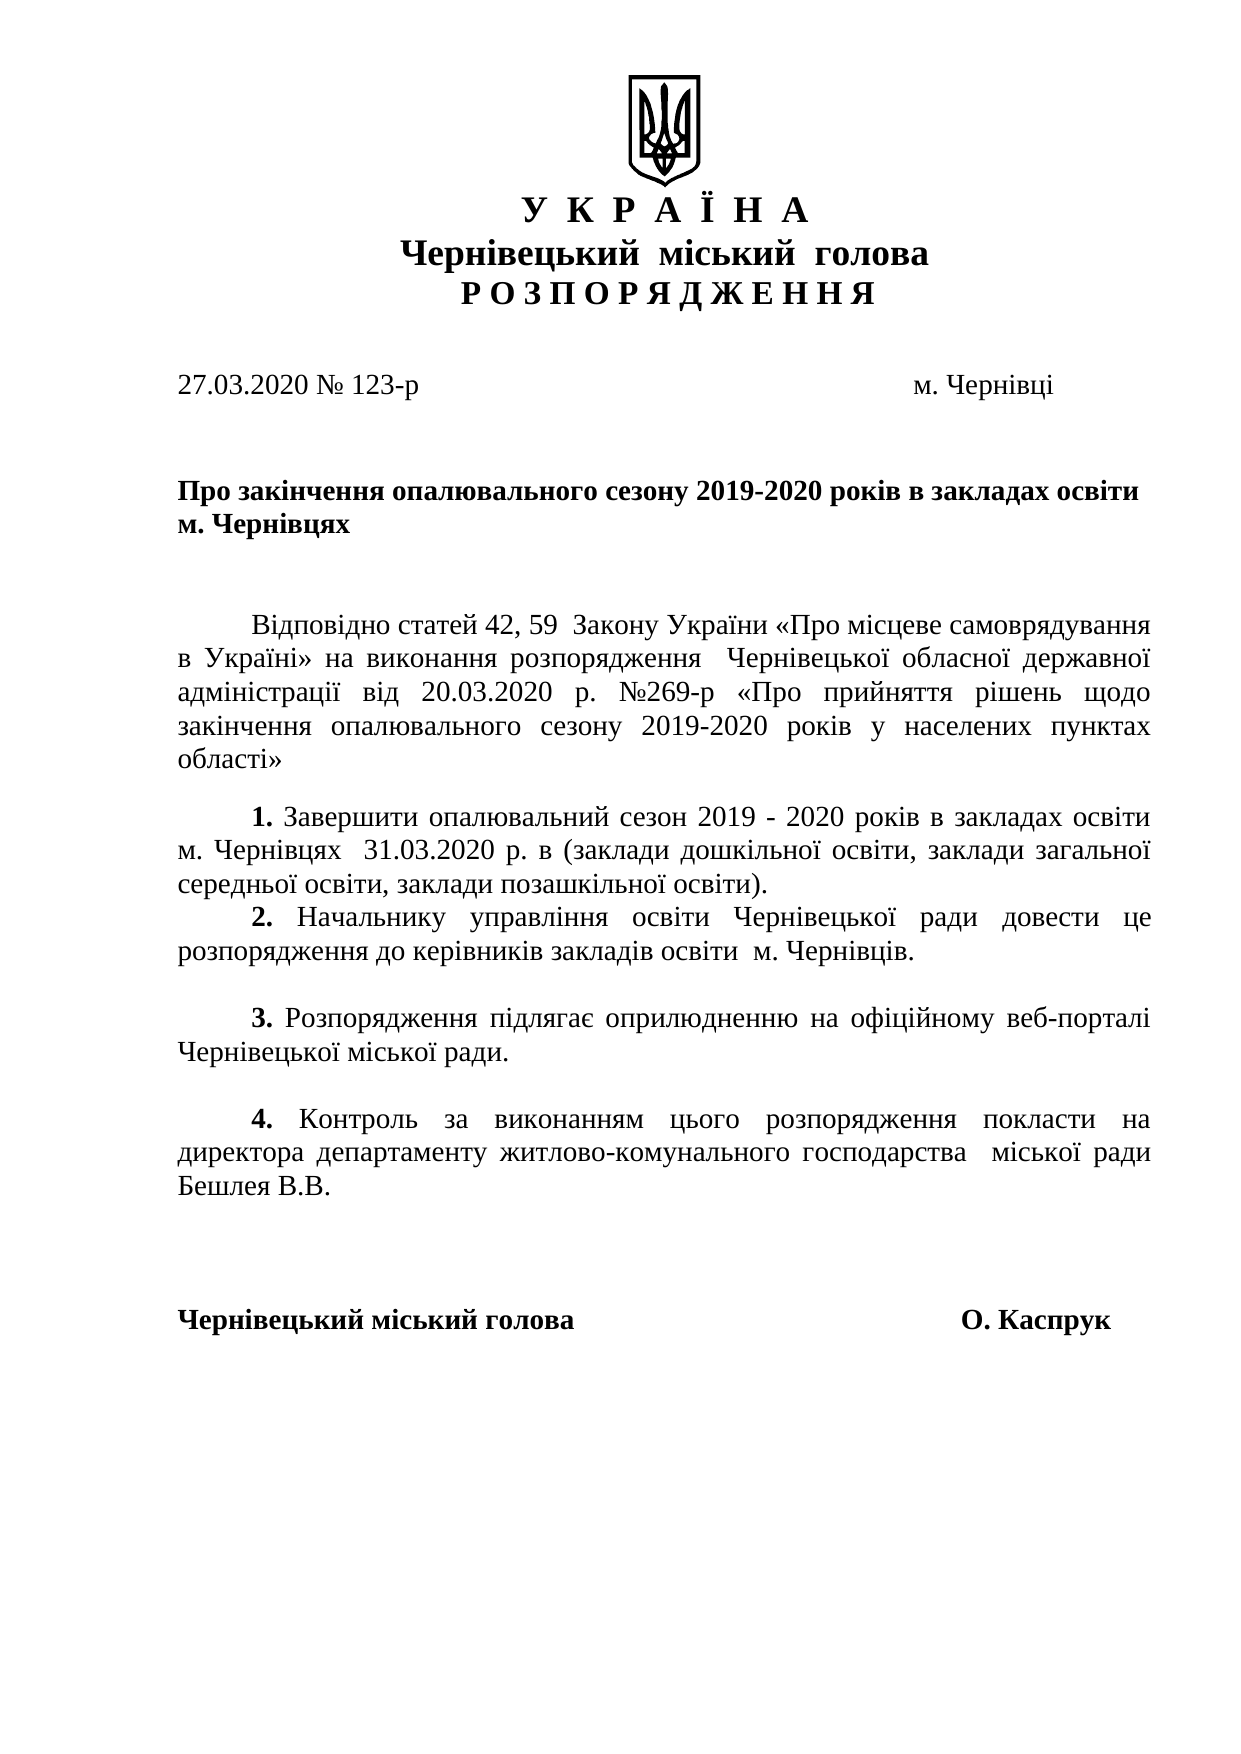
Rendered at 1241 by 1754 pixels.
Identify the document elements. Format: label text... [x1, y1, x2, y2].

text Про закінчення опалювального сезону 2019-2020 років в закладах освіти м. Чернівцях [177, 473, 1152, 540]
text 1. Завершити опалювальний сезон 2019 - 2020 років в закладах освіти м. Чернівцях 31.03.2020 р. в (заклади дошкільної освіти, заклади загальної середньої освіти, заклади позашкільної освіти). [177, 799, 1152, 899]
subtitle У К Р А Ї Н А [177, 187, 1152, 231]
text Чернівецький міський голова О. Каспрук [177, 1302, 1152, 1336]
text 2. Начальнику управління освіти Чернівецької ради довести це розпорядження до керівників закладів освіти м. Чернівців. [177, 899, 1152, 967]
text 4. Контроль за виконанням цього розпорядження покласти на директора департаменту житлово-комунального господарства міської ради Бешлея В.В. [177, 1101, 1152, 1201]
subtitle Чернівецький міський голова [177, 231, 1152, 274]
text 3. Розпорядження підлягає оприлюдненню на офіційному веб-порталі Чернівецької міської ради. [177, 1000, 1152, 1067]
text Відповідно статей 42, 59 Закону України «Про місцеве самоврядування в Україні» на виконання розпорядження Чернівецької обласної державної адміністрації від 20.03.2020 р. №269-р «Про прийняття рішень щодо закінчення опалювального сезону 2019-2020 років у населених пунктах області» [177, 607, 1152, 775]
subtitle Р О З П О Р Я Д Ж Е Н Н Я [177, 274, 1152, 312]
subtitle 27.03.2020 № 123-р м. Чернівці [177, 367, 1152, 401]
